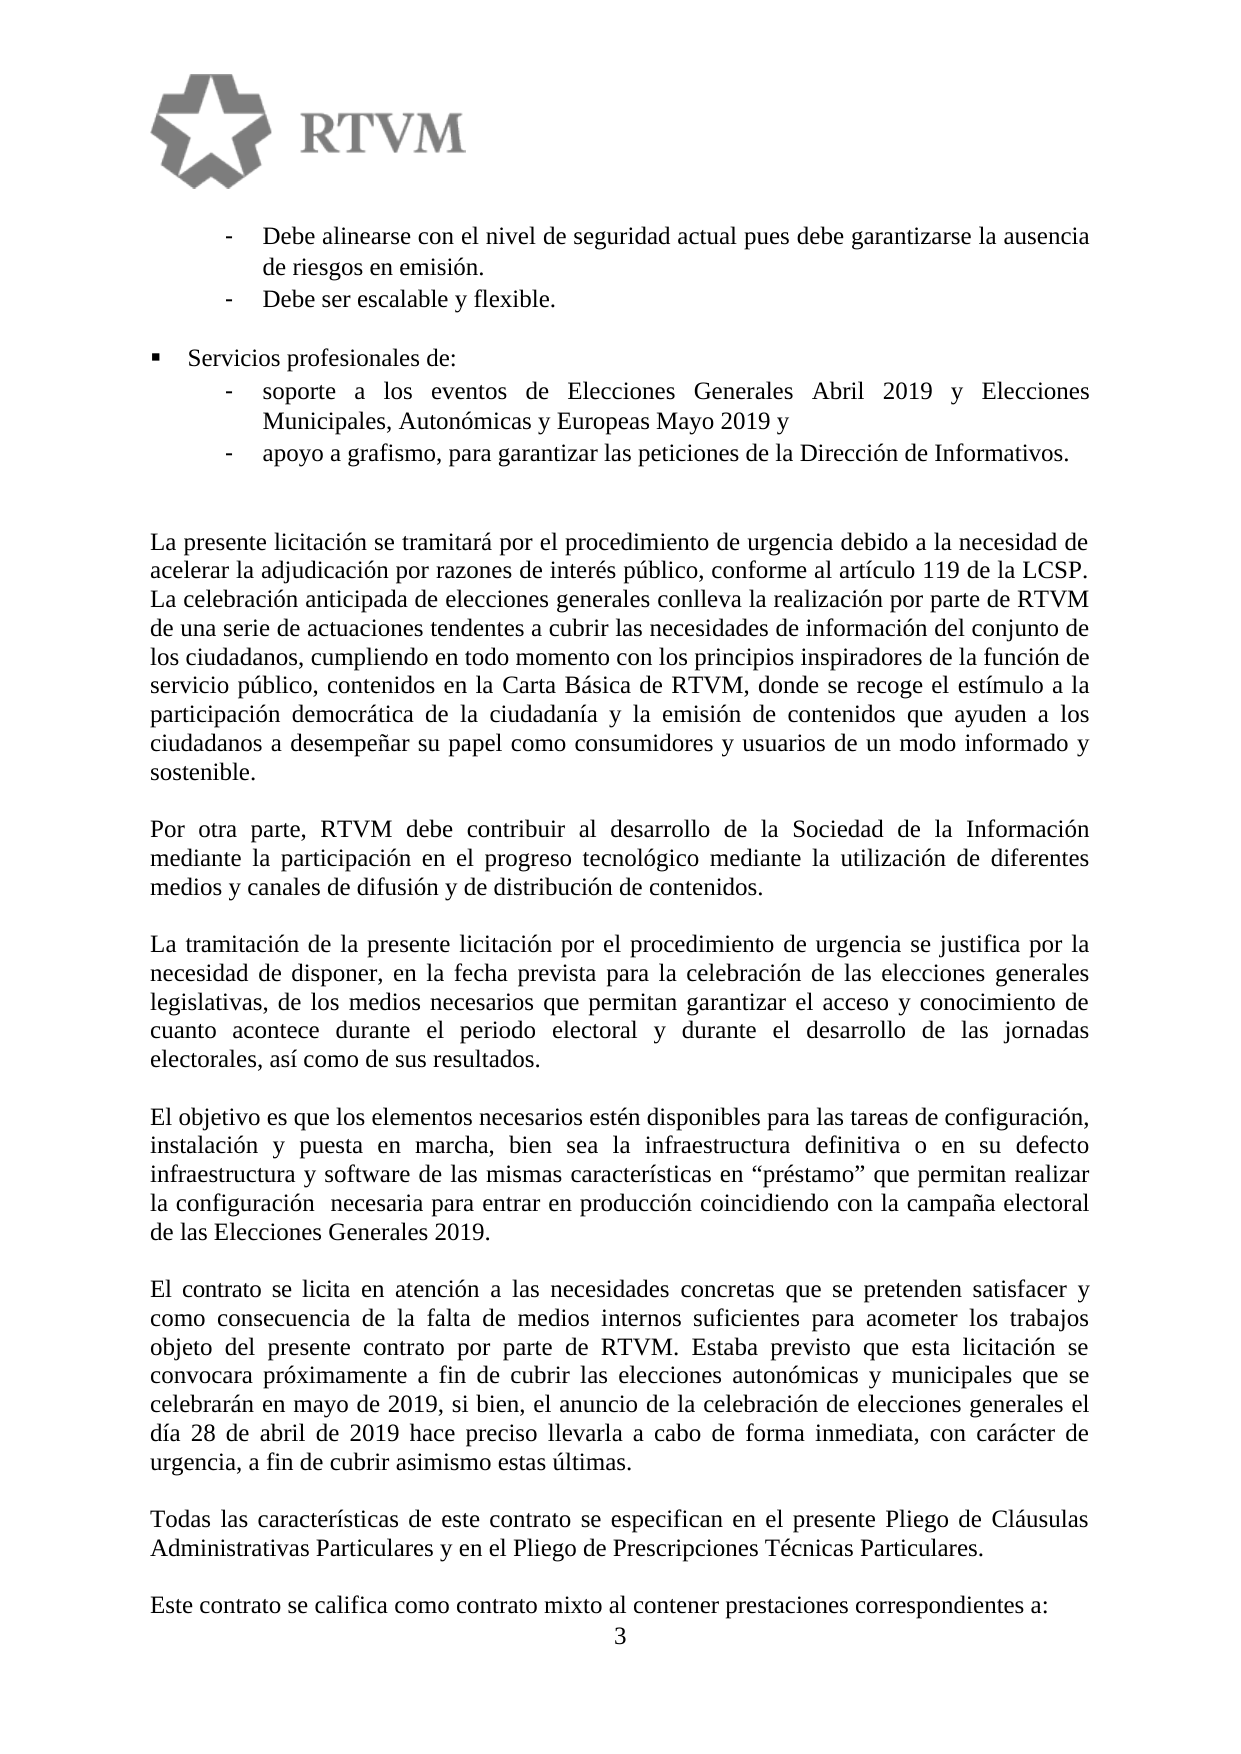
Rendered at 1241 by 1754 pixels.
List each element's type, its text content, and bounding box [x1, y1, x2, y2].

list Servicios profesionales de: [150, 343, 1090, 372]
text El objetivo es que los elementos necesarios estén disponibles para las tareas de configuración, instalación y puesta en marcha, bien sea la infraestructura definitiva o en su defecto infraestructura y software de las mismas características en “préstamo” que permitan realizar la configuración necesaria para entrar en producción coincidiendo con la campaña electoral de las Elecciones Generales 2019. [150, 1102, 1090, 1245]
text El contrato se licita en atención a las necesidades concretas que se pretenden satisfacer y como consecuencia de la falta de medios internos suficientes para acometer los trabajos objeto del presente contrato por parte de RTVM. Estaba previsto que esta licitación se convocara próximamente a fin de cubrir las elecciones autonómicas y municipales que se celebrarán en mayo de 2019, si bien, el anuncio de la celebración de elecciones generales el día 28 de abril de 2019 hace preciso llevarla a cabo de forma inmediata, con carácter de urgencia, a fin de cubrir asimismo estas últimas. [150, 1274, 1090, 1475]
text Todas las características de este contrato se especifican en el presente Pliego de Cláusulas Administrativas Particulares y en el Pliego de Prescripciones Técnicas Particulares. [150, 1504, 1090, 1562]
picture [150, 74, 466, 189]
text La presente licitación se tramitará por el procedimiento de urgencia debido a la necesidad de acelerar la adjudicación por razones de interés público, conforme al artículo 119 de la LCSP. La celebración anticipada de elecciones generales conlleva la realización por parte de RTVM de una serie de actuaciones tendentes a cubrir las necesidades de información del conjunto de los ciudadanos, cumpliendo en todo momento con los principios inspiradores de la función de servicio público, contenidos en la Carta Básica de RTVM, donde se recoge el estímulo a la participación democrática de la ciudadanía y la emisión de contenidos que ayuden a los ciudadanos a desempeñar su papel como consumidores y usuarios de un modo informado y sostenible. [150, 527, 1090, 785]
list apoyo a grafismo, para garantizar las peticiones de la Dirección de Informativos. [225, 435, 1090, 469]
list Debe ser escalable y flexible. [225, 281, 1090, 315]
text Por otra parte, RTVM debe contribuir al desarrollo de la Sociedad de la Información mediante la participación en el progreso tecnológico mediante la utilización de diferentes medios y canales de difusión y de distribución de contenidos. [150, 814, 1090, 900]
text Este contrato se califica como contrato mixto al contener prestaciones correspondientes a: [150, 1590, 1090, 1619]
text La tramitación de la presente licitación por el procedimiento de urgencia se justifica por la necesidad de disponer, en la fecha prevista para la celebración de las elecciones generales legislativas, de los medios necesarios que permitan garantizar el acceso y conocimiento de cuanto acontece durante el periodo electoral y durante el desarrollo de las jornadas electorales, así como de sus resultados. [150, 929, 1090, 1073]
list soporte a los eventos de Elecciones Generales Abril 2019 y Elecciones Municipales, Autonómicas y Europeas Mayo 2019 y [225, 372, 1090, 435]
list Debe alinearse con el nivel de seguridad actual pues debe garantizarse la ausencia de riesgos en emisión. [225, 218, 1090, 281]
